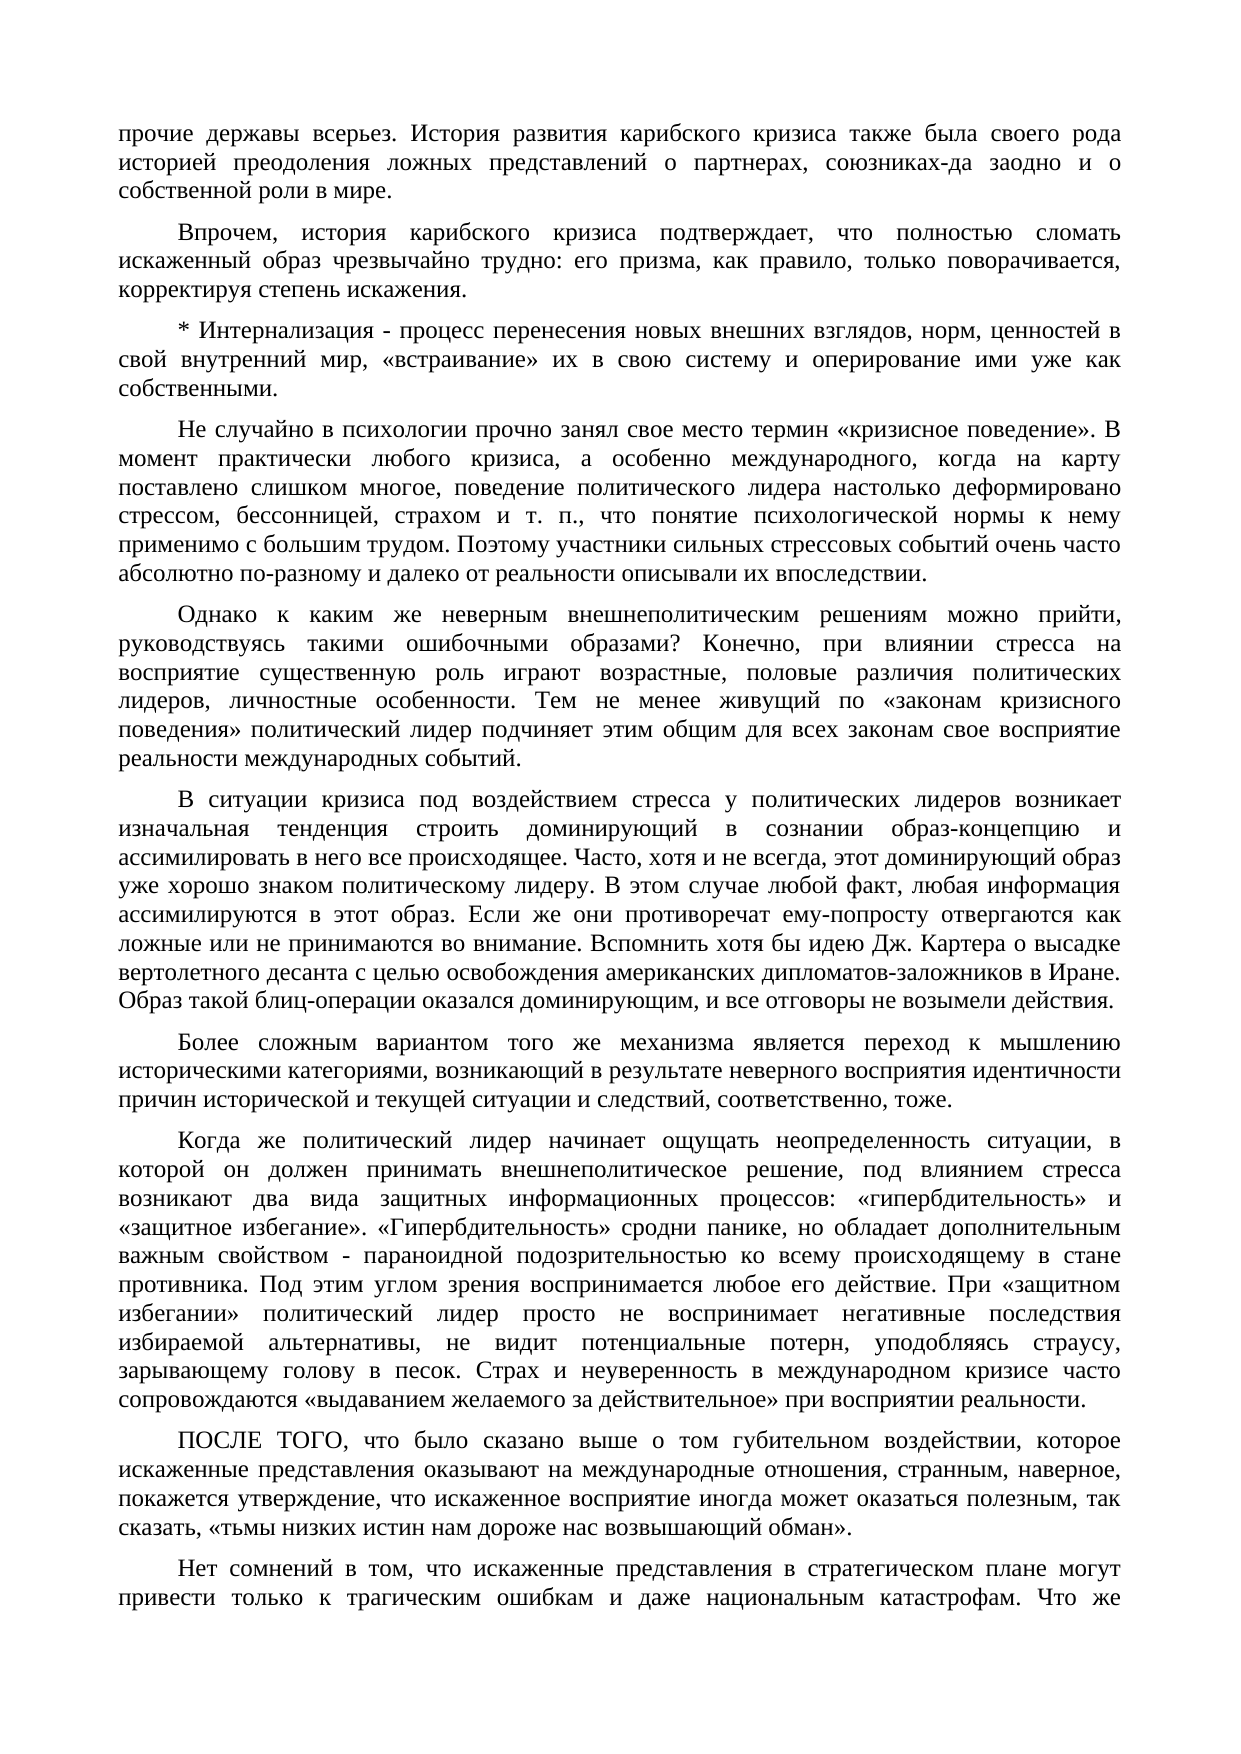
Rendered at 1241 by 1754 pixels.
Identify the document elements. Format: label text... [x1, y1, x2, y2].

text Не случайно в психологии прочно занял свое место термин «кризисное поведение». В момент практически любого кризиса, а особенно международного, когда на карту поставлено слишком многое, поведение политического лидера настолько деформировано стрессом, бессонницей, страхом и т. п., что понятие психологической нормы к нему применимо с большим трудом. Поэтому участники сильных стрессовых событий очень часто абсолютно по-разному и далеко от реальности описывали их впоследствии. [118, 414, 1122, 587]
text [118, 1553, 1122, 1611]
text В ситуации кризиса под воздействием стресса у политических лидеров возникает изначальная тенденция строить доминирующий в сознании образ-концепцию и ассимилировать в него все происходящее. Часто, хотя и не всегда, этот доминирующий образ уже хорошо знаком политическому лидеру. В этом случае любой факт, любая информация ассимилируются в этот образ. Если же они противоречат ему-попросту отвергаются как ложные или не принимаются во внимание. Вспомнить хотя бы идею Дж. Картера о высадке вертолетного десанта с целью освобождения американских дипломатов-заложников в Иране. Образ такой блиц-операции оказался доминирующим, и все отговоры не возымели действия. [118, 784, 1122, 1014]
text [118, 118, 1122, 204]
text Впрочем, история карибского кризиса подтверждает, что полностью сломать искаженный образ чрезвычайно трудно: его призма, как правило, только поворачивается, корректируя степень искажения. [118, 217, 1122, 303]
text Когда же политический лидер начинает ощущать неопределенность ситуации, в которой он должен принимать внешнеполитическое решение, под влиянием стресса возникают два вида защитных информационных процессов: «гипербдительность» и «защитное избегание». «Гипербдительность» сродни панике, но обладает дополнительным важным свойством - параноидной подозрительностью ко всему происходящему в стане противника. Под этим углом зрения воспринимается любое его действие. При «защитном избегании» политический лидер просто не воспринимает негативные последствия избираемой альтернативы, не видит потенциальные потерн, уподобляясь страусу, зарывающему голову в песок. Страх и неуверенность в международном кризисе часто сопровождаются «выдаванием желаемого за действительное» при восприятии реальности. [118, 1126, 1122, 1413]
text ПОСЛЕ ТОГО, что было сказано выше о том губительном воздействии, которое искаженные представления оказывают на международные отношения, странным, наверное, покажется утверждение, что искаженное восприятие иногда может оказаться полезным, так сказать, «тьмы низких истин нам дороже нас возвышающий обман». [118, 1426, 1122, 1541]
text Более сложным вариантом того же механизма является переход к мышлению историческими категориями, возникающий в результате неверного восприятия идентичности причин исторической и текущей ситуации и следствий, соответственно, тоже. [118, 1027, 1122, 1113]
text Однако к каким же неверным внешнеполитическим решениям можно прийти, руководствуясь такими ошибочными образами? Конечно, при влиянии стресса на восприятие существенную роль играют возрастные, половые различия политических лидеров, личностные особенности. Тем не менее живущий по «законам кризисного поведения» политический лидер подчиняет этим общим для всех законам свое восприятие реальности международных событий. [118, 599, 1122, 772]
text * Интернализация - процесс перенесения новых внешних взглядов, норм, ценностей в свой внутренний мир, «встраивание» их в свою систему и оперирование ими уже как собственными. [118, 316, 1122, 402]
